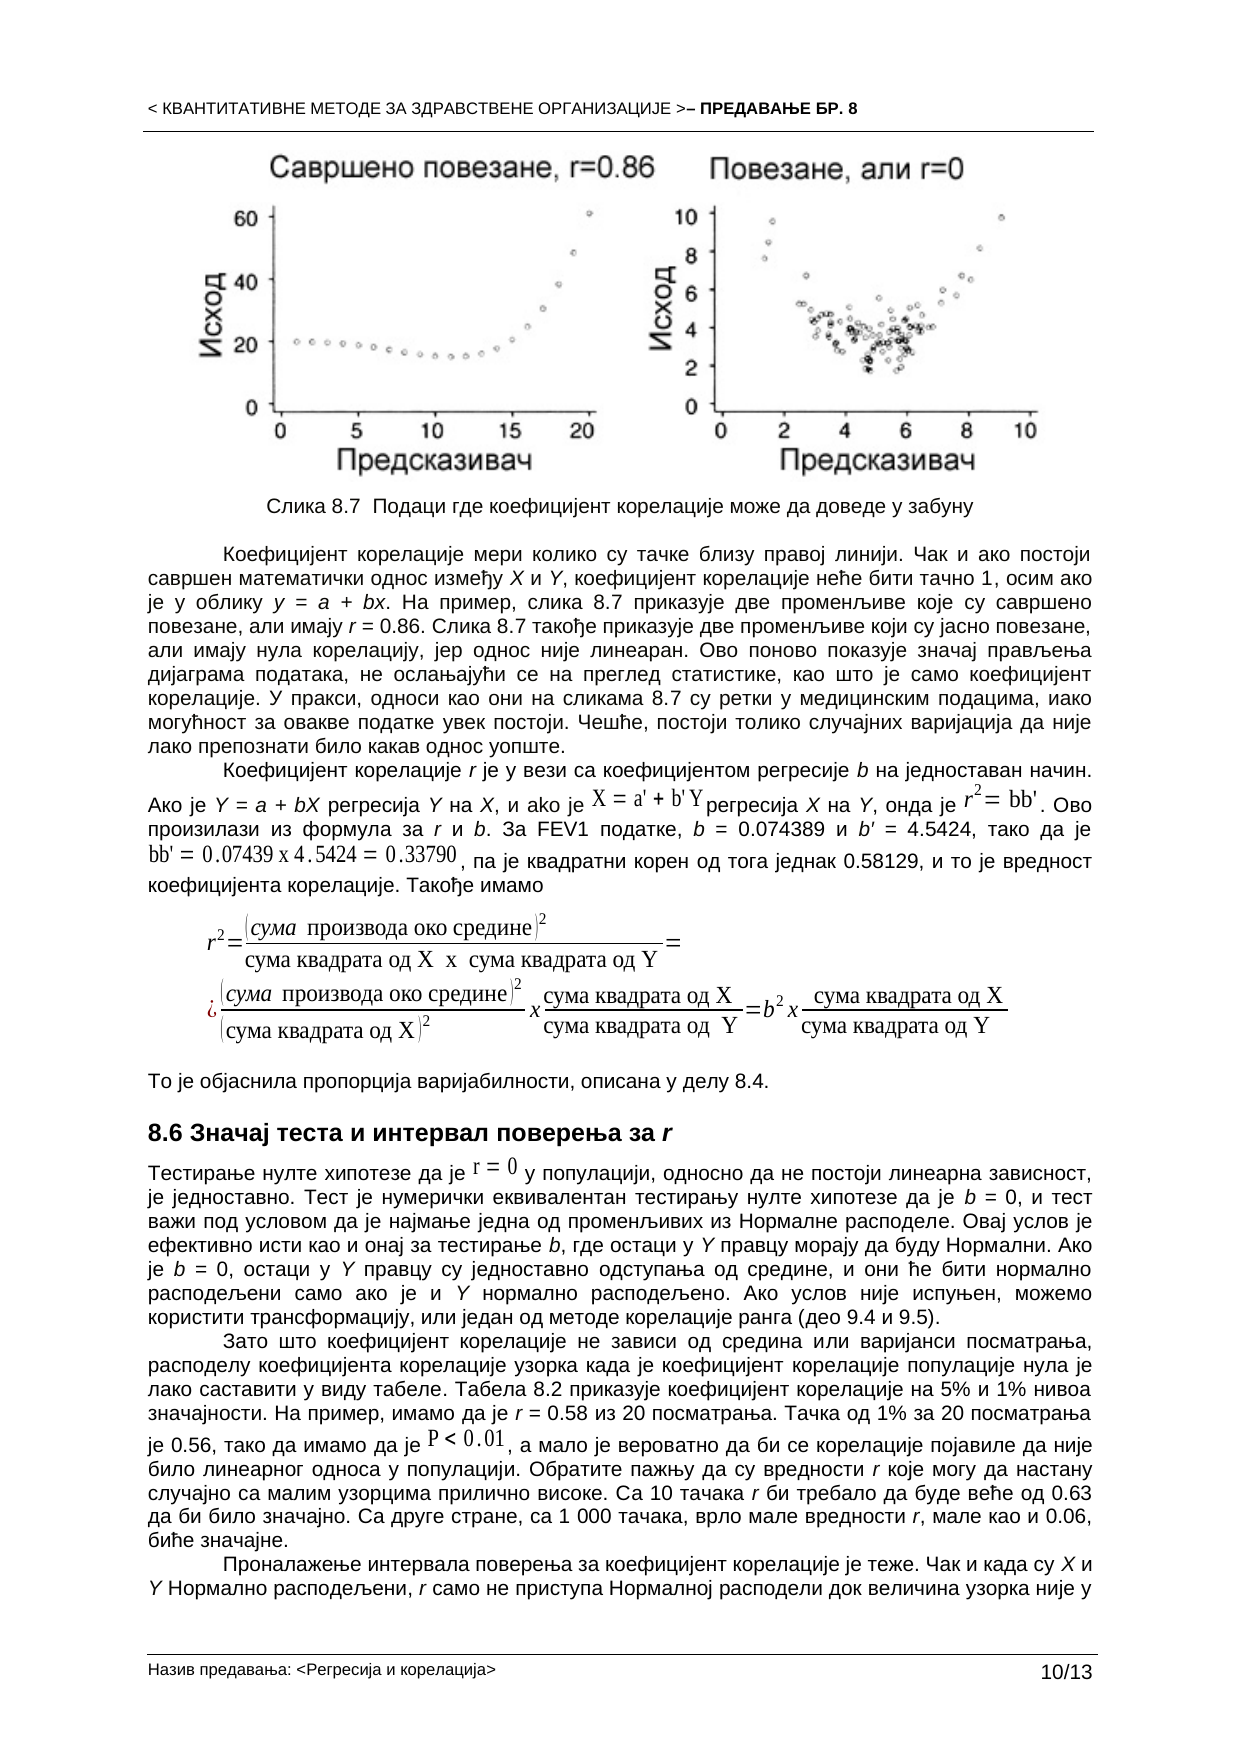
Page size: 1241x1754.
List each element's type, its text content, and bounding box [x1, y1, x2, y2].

text Коефицијент корелације r је у вези са коефицијентом регресије b на једноставан начин. Ако је Y = a + bX регресија Y на X, и ako je регресија X на Y, онда је . Oво произилази из формулa за r и b. За FEV1 податке, b = 0.074389 и b′ = 4.5424, тако да је , па је квадратни корен од тога једнак 0.58129, и то је вредност коефицијента корелације. Такође имамо [148, 757, 1092, 897]
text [148, 1552, 1092, 1600]
text То је објаснила пропорција варијабилности, описана у делу 8.4. [148, 1069, 1092, 1093]
subtitle 8.6 Значај теста и интервал поверења за r [148, 1118, 1092, 1147]
text Тестирање нулте хипотезе да је у популацији, односно да не постоји линеарна зависност, је једноставно. Тест је нумерички еквивалентан тестирању нулте хипотезе да је b = 0, и тест важи под условом да је најмање једна од променљивих из Нормалне расподеле. Oвај услов је ефективно исти као и онај за тестирање b, где остаци у Y правцу морају да буду Нормални. Ако је b = 0, остаци у Y правцу су једноставно одступања од средине, и они ће бити нормално расподељени само ако је и Y нормално расподељено. Ако услов није испуњен, можемо користити трансформацију, или један од методе корелације ранга (део 9.4 и 9.5). [148, 1153, 1092, 1329]
text Коефицијент корелације мери колико су тачке близу правој линији. Чак и ако постоји савршен математички однос између X и Y, коефицијент корелације неће бити тачно 1, осим ако је у облику y = a + bx. На пример, слика 8.7 приказује две променљиве које су савршено повезане, али имају r = 0.86. Слика 8.7 такође приказује две променљиве који су јасно повезане, али имају нула корелацију, јер однос није линеаран. Oво поново показује значај прављења дијаграма података, не ослањајући се на преглед статистике, као што је само коефицијент корелације. У пракси, односи као они на сликама 8.7 су ретки у медицинским подацима, иако могућност за овакве податке увек постоји. Чешће, постоји толико случајних варијација да није лако препознати било какав однос уопште. [148, 542, 1092, 757]
text Слика 8.7 Подаци где коефицијент корелације може да доведе у забуну [148, 494, 1092, 518]
picture [189, 150, 1052, 482]
text Зато што коефицијент корелације не зависи од средина или варијанси посматрања, расподелу коефицијента корелације узорка када је коефицијент корелације популације нула је лако саставити у виду табеле. Табела 8.2 приказује коефицијент корелације на 5% и 1% нивоа значајности. На пример, имамо да је r = 0.58 из 20 посматрања. Тачка од 1% за 20 посматрања је 0.56, тако да имамо да је , а мало је вероватно да би се корелације појавиле да није било линеарног односа у популацији. Oбратите пажњу да су вредности r које могу да настану случајно са малим узорцима прилично високе. Са 10 тачака r би требало да буде веће од 0.63 да би било значајно. Са друге стране, са 1 000 тачака, врло мале вредности r, мале као и 0.06, биће значајне. [148, 1329, 1092, 1552]
